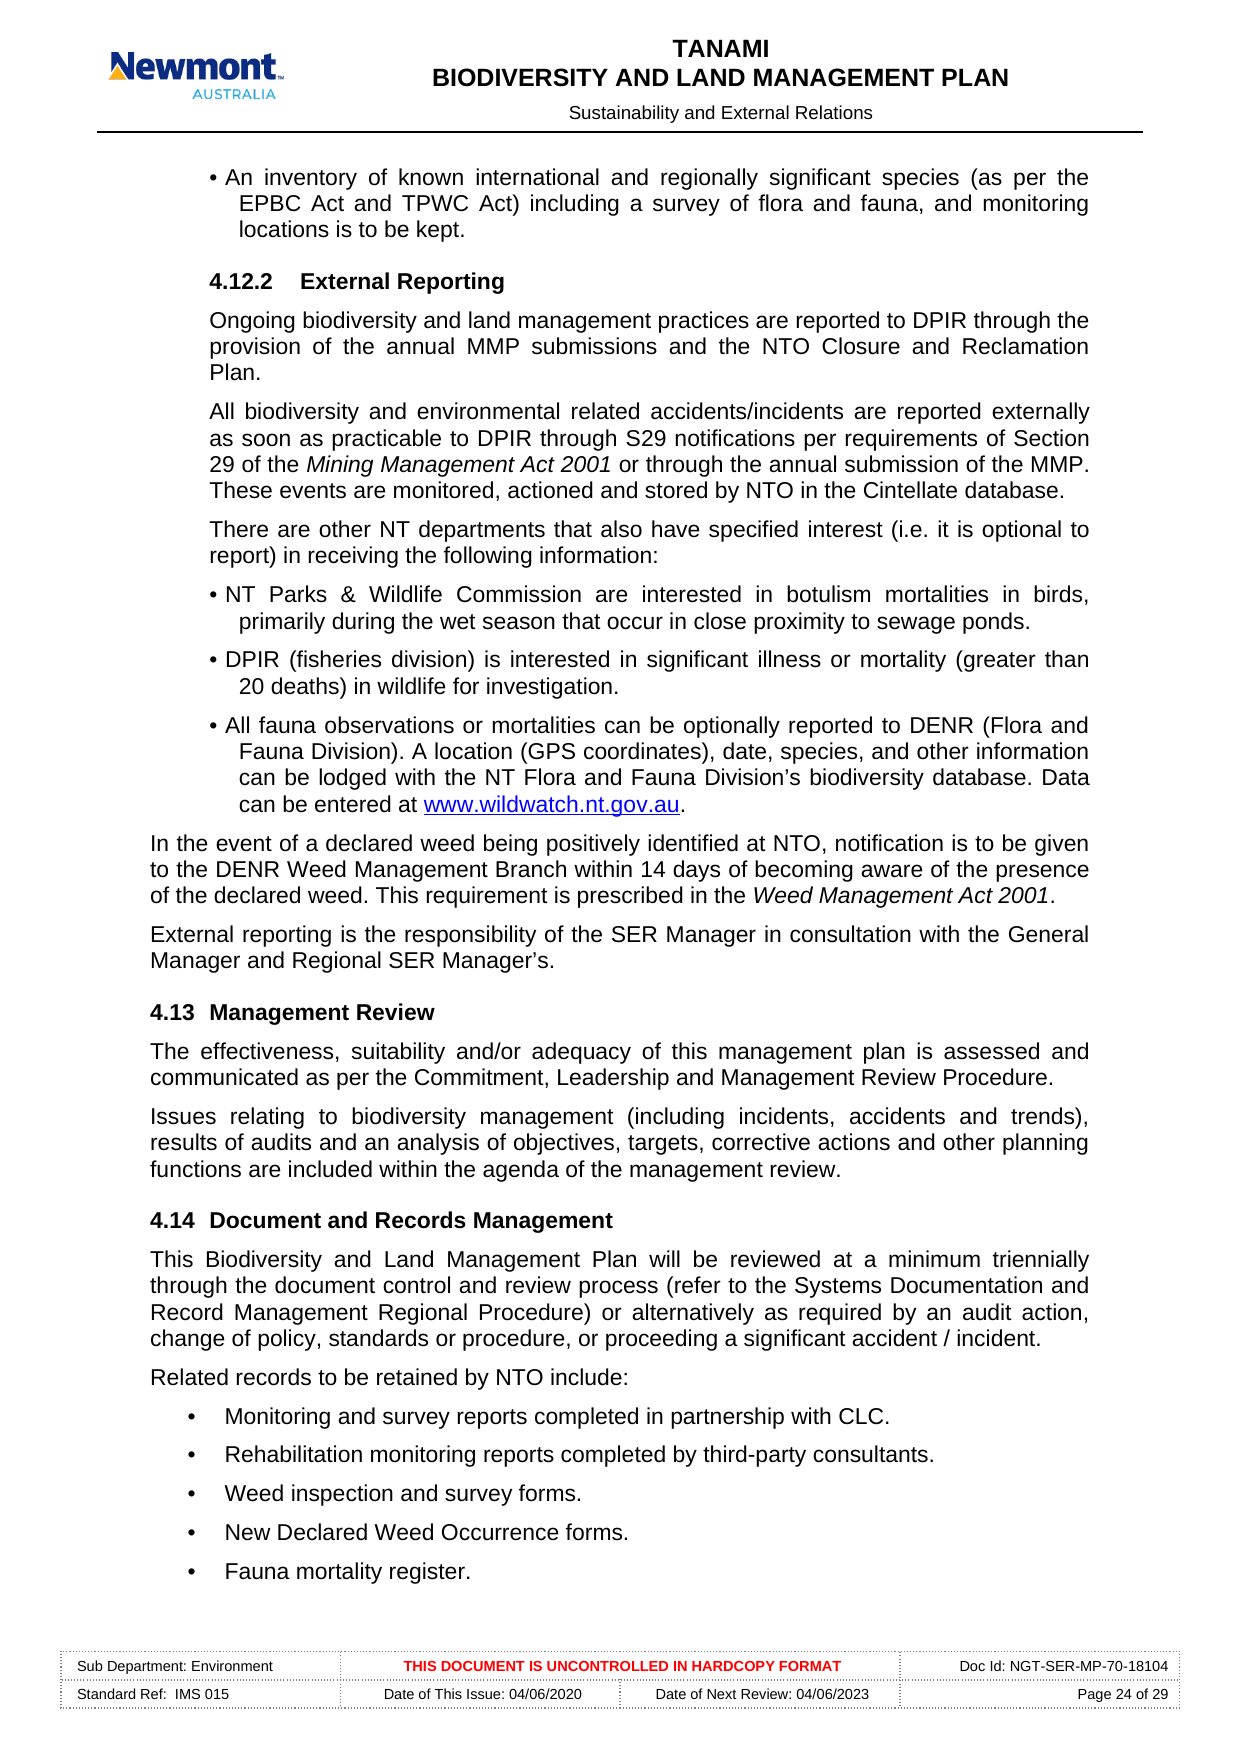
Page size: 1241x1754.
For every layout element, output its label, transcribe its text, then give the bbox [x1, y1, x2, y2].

text Rehabilitation monitoring reports completed by third-party consultants. [187, 1441, 1090, 1468]
text All biodiversity and environmental related accidents/incidents are reported externally as soon as practicable to DPIR through S29 notifications per requirements of Section 29 of the Mining Management Act 2001 or through the annual submission of the MMP. These events are monitored, actioned and stored by NTO in the Cintellate database. [209, 398, 1090, 503]
text DPIR (fisheries division) is interested in significant illness or mortality (greater than 20 deaths) in wildlife for investigation. [209, 646, 1090, 699]
text Weed inspection and survey forms. [187, 1480, 1090, 1507]
text Issues relating to biodiversity management (including incidents, accidents and trends), results of audits and an analysis of objectives, targets, corrective actions and other planning functions are included within the agenda of the management review. [150, 1103, 1090, 1182]
subtitle External Reporting [209, 268, 1002, 294]
text All fauna observations or mortalities can be optionally reported to DENR (Flora and Fauna Division). A location (GPS coordinates), date, species, and other information can be lodged with the NT Flora and Fauna Division’s biodiversity database. Data can be entered at www.wildwatch.nt.gov.au. [209, 712, 1090, 817]
subtitle Document and Records Management [150, 1207, 1090, 1233]
text NT Parks & Wildlife Commission are interested in botulism mortalities in birds, primarily during the wet season that occur in close proximity to sewage ponds. [209, 581, 1090, 634]
text Related records to be retained by NTO include: [150, 1364, 1090, 1390]
text An inventory of known international and regionally significant species (as per the EPBC Act and TPWC Act) including a survey of flora and fauna, and monitoring locations is to be kept. [209, 164, 1090, 243]
picture [108, 52, 284, 99]
text This Biodiversity and Land Management Plan will be reviewed at a minimum triennially through the document control and review process (refer to the Systems Documentation and Record Management Regional Procedure) or alternatively as required by an audit action, change of policy, standards or procedure, or proceeding a significant accident / incident. [150, 1246, 1090, 1351]
text In the event of a declared weed being positively identified at NTO, notification is to be given to the DENR Weed Management Branch within 14 days of becoming aware of the presence of the declared weed. This requirement is prescribed in the Weed Management Act 2001. [150, 829, 1090, 909]
text Ongoing biodiversity and land management practices are reported to DPIR through the provision of the annual MMP submissions and the NTO Closure and Reclamation Plan. [209, 307, 1090, 386]
text External reporting is the responsibility of the SER Manager in consultation with the General Manager and Regional SER Manager’s. [150, 921, 1090, 974]
text There are other NT departments that also have specified interest (i.e. it is optional to report) in receiving the following information: [209, 516, 1090, 569]
subtitle Management Review [150, 999, 1090, 1025]
text Monitoring and survey reports completed in partnership with CLC. [187, 1403, 1090, 1429]
text Fauna mortality register. [187, 1558, 1090, 1584]
text The effectiveness, suitability and/or adequacy of this management plan is assessed and communicated as per the Commitment, Leadership and Management Review Procedure. [150, 1038, 1090, 1090]
text New Declared Weed Occurrence forms. [187, 1519, 1090, 1546]
